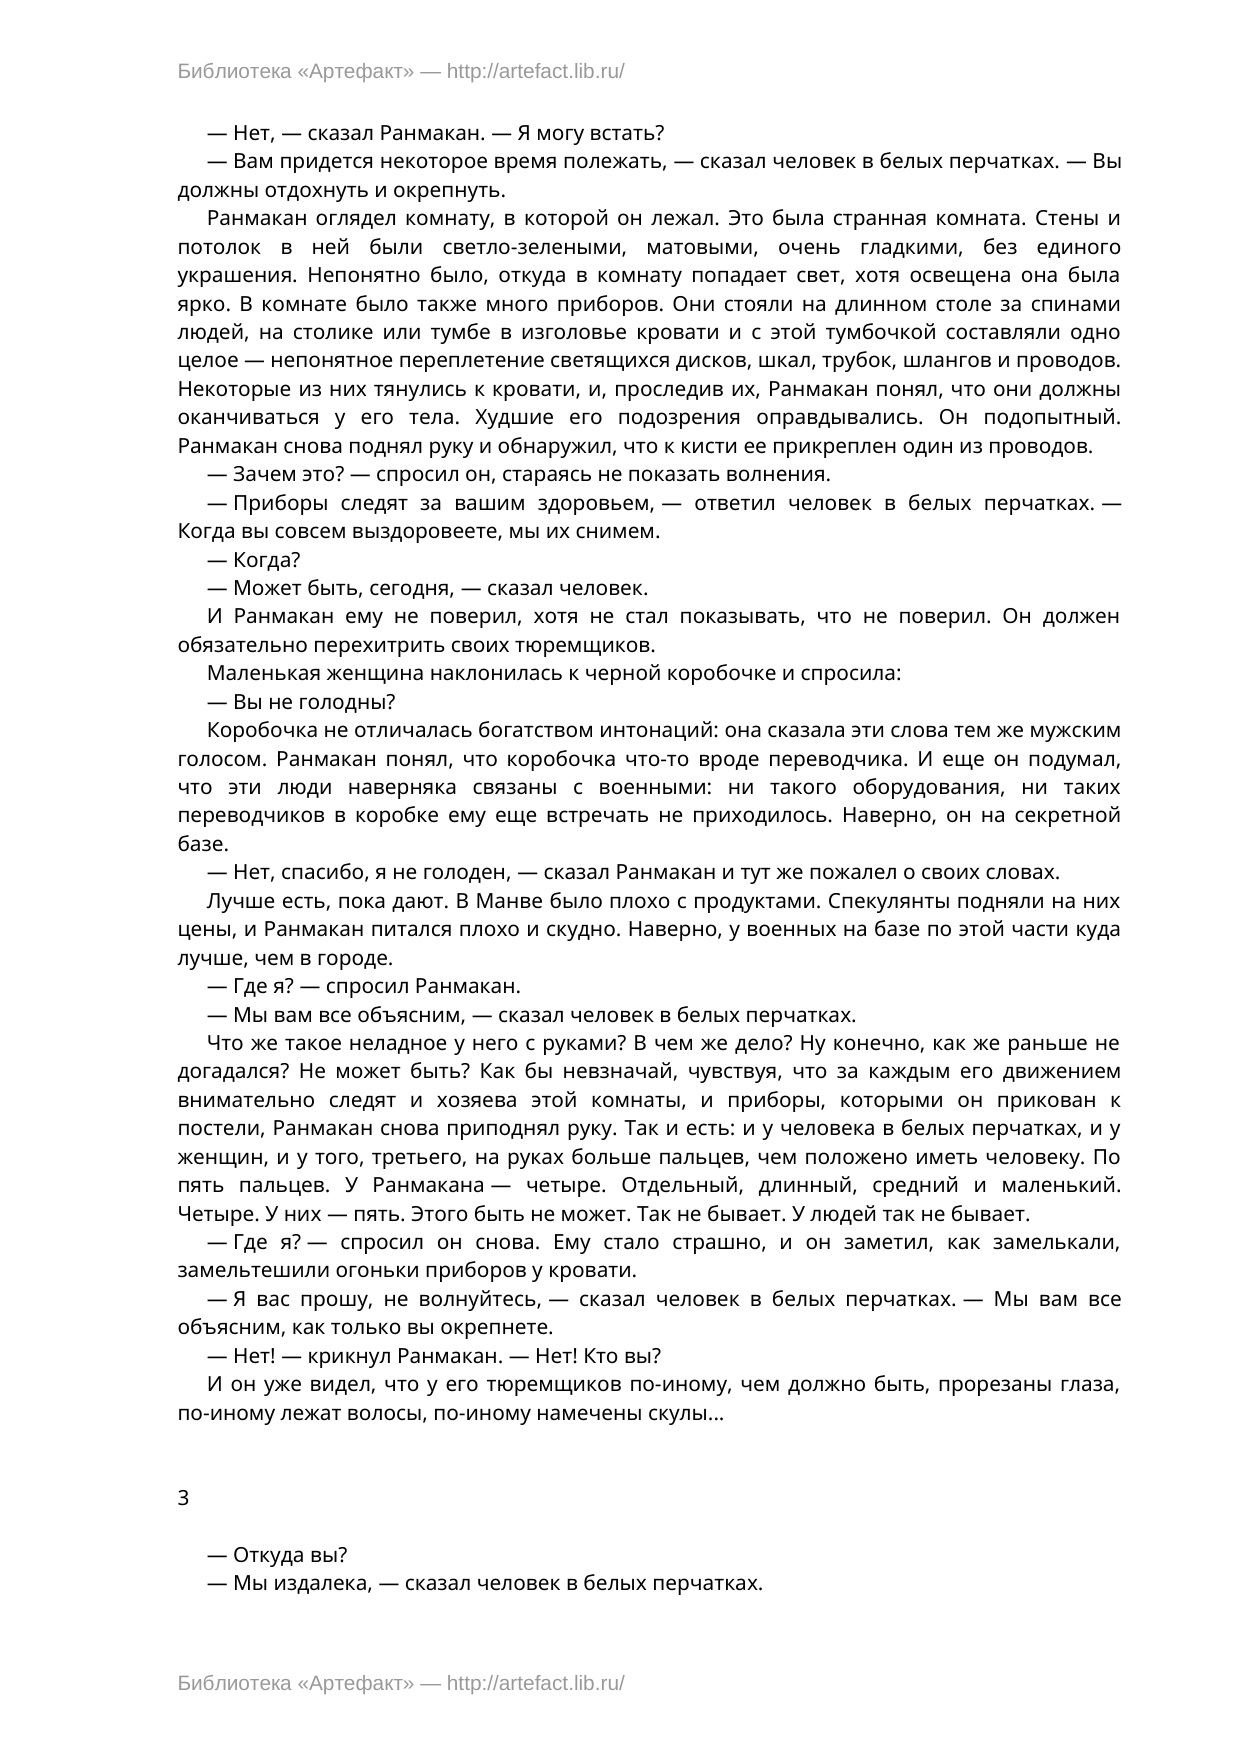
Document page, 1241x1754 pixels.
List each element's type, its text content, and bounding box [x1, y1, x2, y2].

text — Нет! — крикнул Ранмакан. — Нет! Кто вы? [177, 1341, 1122, 1369]
text — Нет, спасибо, я не голоден, — сказал Ранмакан и тут же пожалел о своих словах. [177, 857, 1122, 886]
text Коробочка не отличалась богатством интонаций: она сказала эти слова тем же мужским голосом. Ранмакан понял, что коробочка что-то вроде переводчика. И еще он подумал, что эти люди наверняка связаны с военными: ни такого оборудования, ни таких переводчиков в коробке ему еще встречать не приходилось. Наверно, он на секретной базе. [177, 715, 1122, 857]
text Что же такое неладное у него с руками? В чем же дело? Ну конечно, как же раньше не догадался? Не может быть? Как бы невзначай, чувствуя, что за каждым его движением внимательно следят и хозяева этой комнаты, и приборы, которыми он прикован к постели, Ранмакан снова приподнял руку. Так и есть: и у человека в белых перчатках, и у женщин, и у того, третьего, на руках больше пальцев, чем положено иметь человеку. По пять пальцев. У Ранмакана — четыре. Отдельный, длинный, средний и маленький. Четыре. У них — пять. Этого быть не может. Так не бывает. У людей так не бывает. [177, 1028, 1122, 1227]
text — Мы вам все объясним, — сказал человек в белых перчатках. [177, 1000, 1122, 1028]
subtitle 3 [177, 1483, 1122, 1512]
text — Вы не голодны? [177, 687, 1122, 715]
text — Нет, — сказал Ранмакан. — Я могу встать? [177, 118, 1122, 147]
text — Зачем это? — спросил он, стараясь не показать волнения. [177, 459, 1122, 488]
text — Может быть, сегодня, — сказал человек. [177, 573, 1122, 602]
text И он уже видел, что у его тюремщиков по-иному, чем должно быть, прорезаны глаза, по-иному лежат волосы, по-иному намечены скулы... [177, 1369, 1122, 1426]
text — Мы издалека, — сказал человек в белых перчатках. [177, 1568, 1122, 1597]
text — Приборы следят за вашим здоровьем, — ответил человек в белых перчатках. — Когда вы совсем выздоровеете, мы их снимем. [177, 488, 1122, 545]
text — Когда? [177, 545, 1122, 573]
text — Откуда вы? [177, 1540, 1122, 1568]
text — Вам придется некоторое время полежать, — сказал человек в белых перчатках. — Вы должны отдохнуть и окрепнуть. [177, 147, 1122, 203]
text И Ранмакан ему не поверил, хотя не стал показывать, что не поверил. Он должен обязательно перехитрить своих тюремщиков. [177, 602, 1122, 658]
text — Где я? — спросил Ранмакан. [177, 971, 1122, 1000]
text Ранмакан оглядел комнату, в которой он лежал. Это была странная комната. Стены и потолок в ней были светло-зелеными, матовыми, очень гладкими, без единого украшения. Непонятно было, откуда в комнату попадает свет, хотя освещена она была ярко. В комнате было также много приборов. Они стояли на длинном столе за спинами людей, на столике или тумбе в изголовье кровати и с этой тумбочкой составляли одно целое — непонятное переплетение светящихся дисков, шкал, трубок, шлангов и проводов. Некоторые из них тянулись к кровати, и, проследив их, Ранмакан понял, что они должны оканчиваться у его тела. Худшие его подозрения оправдывались. Он подопытный. Ранмакан снова поднял руку и обнаружил, что к кисти ее прикреплен один из проводов. [177, 203, 1122, 459]
text — Где я? — спросил он снова. Ему стало страшно, и он заметил, как замелькали, замельтешили огоньки приборов у кровати. [177, 1227, 1122, 1284]
text — Я вас прошу, не волнуйтесь, — сказал человек в белых перчатках. — Мы вам все объясним, как только вы окрепнете. [177, 1284, 1122, 1341]
text Маленькая женщина наклонилась к черной коробочке и спросила: [177, 658, 1122, 687]
text Лучше есть, пока дают. В Манве было плохо с продуктами. Спекулянты подняли на них цены, и Ранмакан питался плохо и скудно. Наверно, у военных на базе по этой части куда лучше, чем в городе. [177, 886, 1122, 971]
